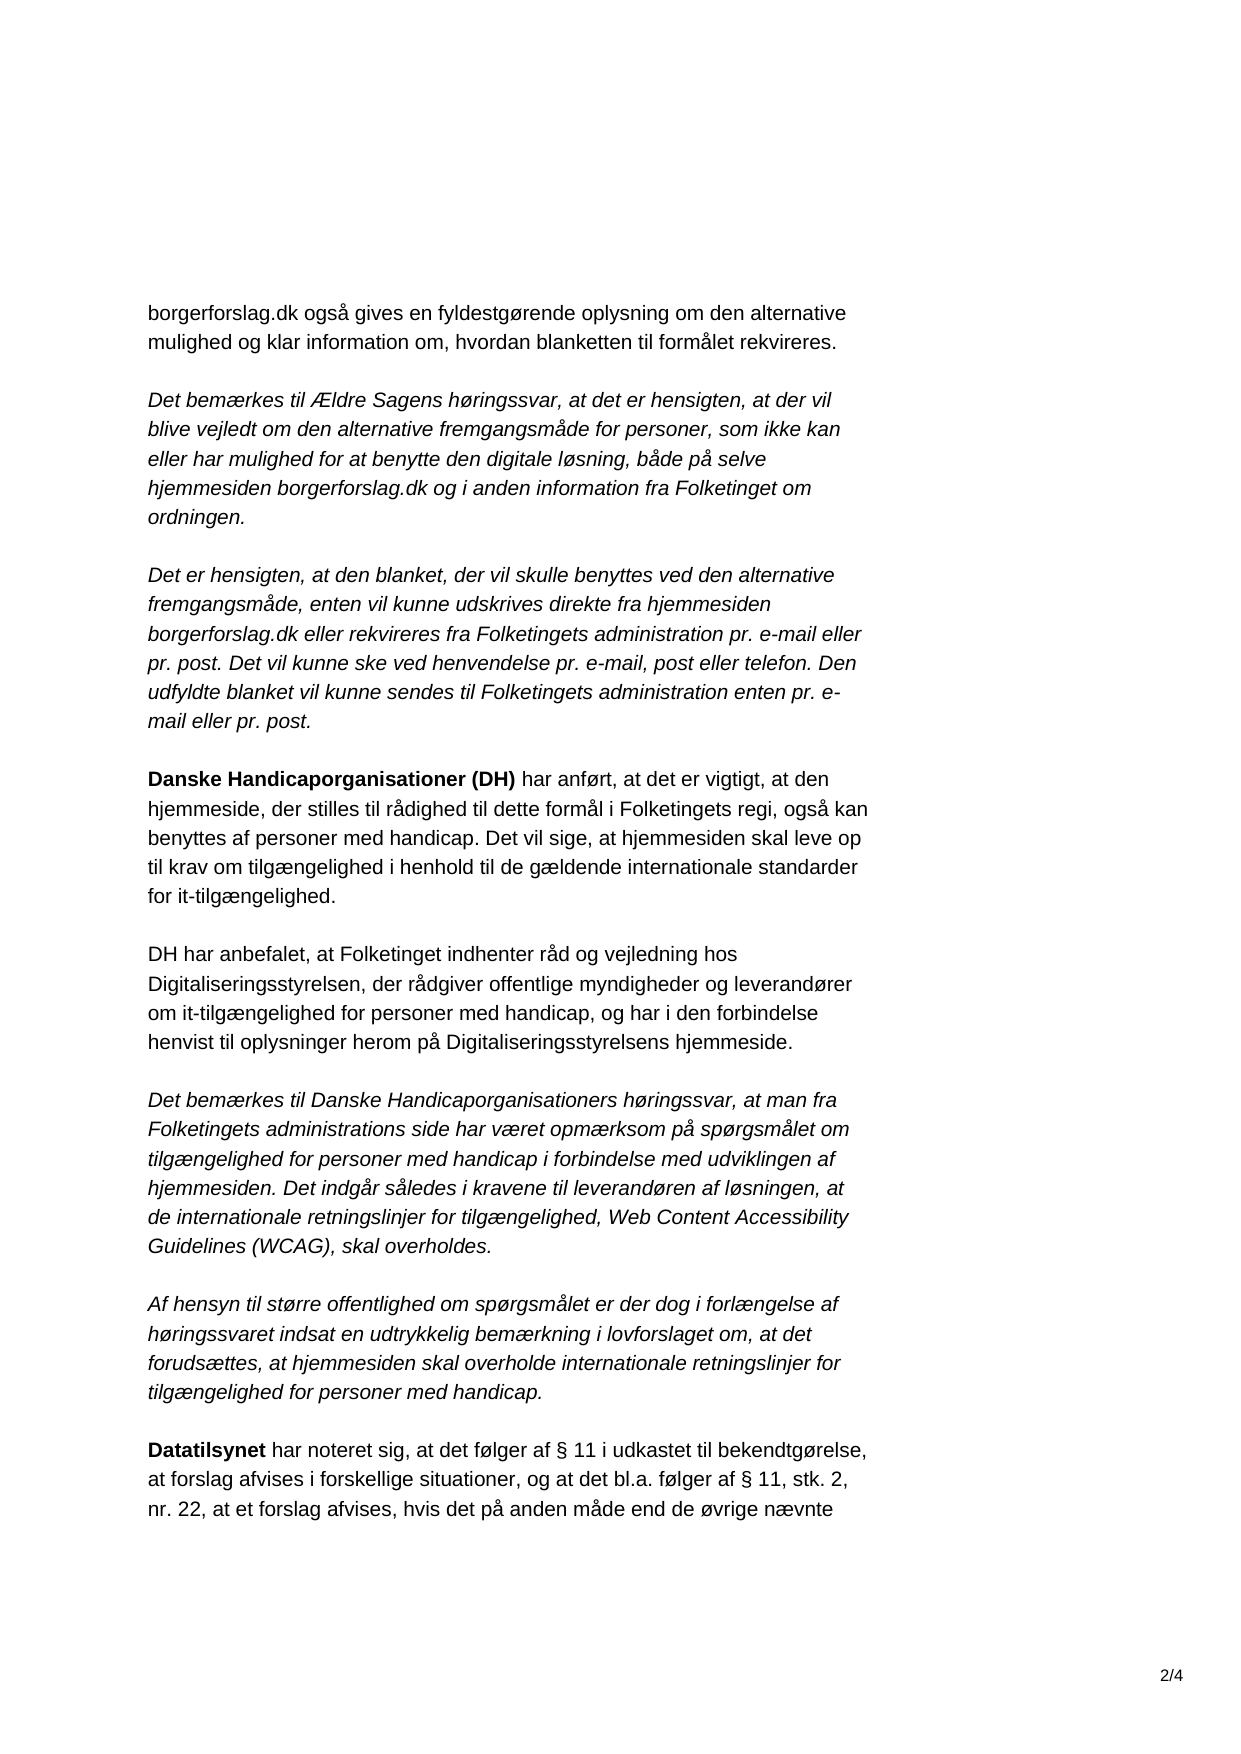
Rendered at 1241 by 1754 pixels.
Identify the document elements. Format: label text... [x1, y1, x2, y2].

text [148, 1433, 869, 1520]
text Det bemærkes til Ældre Sagens høringssvar, at det er hensigten, at der vil blive vejledt om den alternative fremgangsmåde for personer, som ikke kan eller har mulighed for at benytte den digitale løsning, både på selve hjemmesiden borgerforslag.dk og i anden information fra Folketinget om ordningen. [148, 383, 869, 529]
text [148, 295, 869, 354]
text DH har anbefalet, at Folketinget indhenter råd og vejledning hos Digitaliseringsstyrelsen, der rådgiver offentlige myndigheder og leverandører om it-tilgængelighed for personer med handicap, og har i den forbindelse henvist til oplysninger herom på Digitaliseringsstyrelsens hjemmeside. [148, 937, 869, 1054]
text Af hensyn til større offentlighed om spørgsmålet er der dog i forlængelse af høringssvaret indsat en udtrykkelig bemærkning i lovforslaget om, at det forudsættes, at hjemmesiden skal overholde internationale retningslinjer for tilgængelighed for personer med handicap. [148, 1287, 869, 1404]
text Danske Handicaporganisationer (DH) har anført, at det er vigtigt, at den hjemmeside, der stilles til rådighed til dette formål i Folketingets regi, også kan benyttes af personer med handicap. Det vil sige, at hjemmesiden skal leve op til krav om tilgængelighed i henhold til de gældende internationale standarder for it-tilgængelighed. [148, 762, 869, 908]
text Det er hensigten, at den blanket, der vil skulle benyttes ved den alternative fremgangsmåde, enten vil kunne udskrives direkte fra hjemmesiden borgerforslag.dk eller rekvireres fra Folketingets administration pr. e-mail eller pr. post. Det vil kunne ske ved henvendelse pr. e-mail, post eller telefon. Den udfyldte blanket vil kunne sendes til Folketingets administration enten pr. e-mail eller pr. post. [148, 558, 869, 733]
text Det bemærkes til Danske Handicaporganisationers høringssvar, at man fra Folketingets administrations side har været opmærksom på spørgsmålet om tilgængelighed for personer med handicap i forbindelse med udviklingen af hjemmesiden. Det indgår således i kravene til leverandøren af løsningen, at de internationale retningslinjer for tilgængelighed, Web Content Accessibility Guidelines (WCAG), skal overholdes. [148, 1083, 869, 1258]
